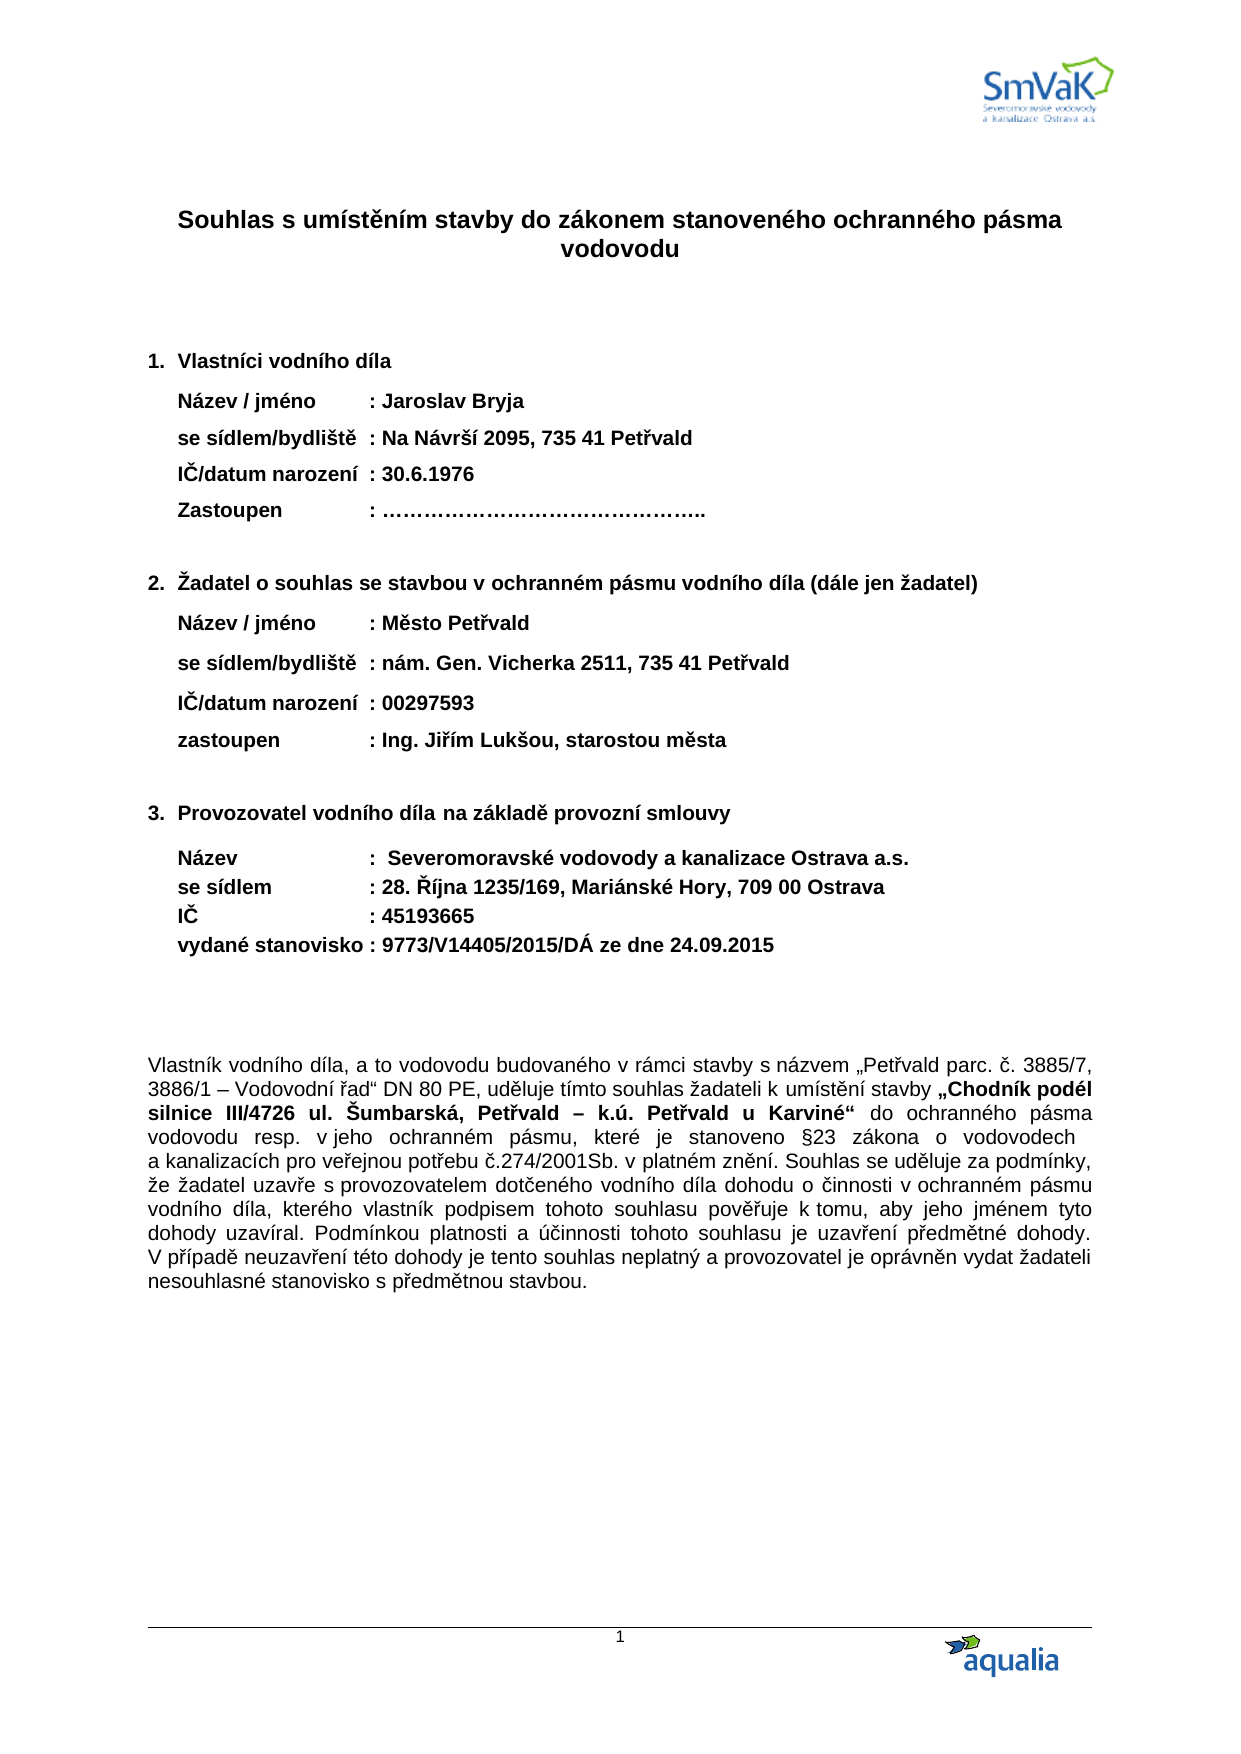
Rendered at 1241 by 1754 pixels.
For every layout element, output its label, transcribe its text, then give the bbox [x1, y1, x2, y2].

text se sídlem/bydliště : Na Návrší 2095, 735 41 Petřvald [177, 425, 1092, 449]
text Vlastník vodního díla, a to vodovodu budovaného v rámci stavby s názvem „Petřvald parc. č. 3885/7, 3886/1 – Vodovodní řad“ DN 80 PE, uděluje tímto souhlas žadateli k umístění stavby „Chodník podél silnice III/4726 ul. Šumbarská, Petřvald – k.ú. Petřvald u Karviné“ do ochranného pásma vodovodu resp. v jeho ochranném pásmu, které je stanoveno §23 zákona o vodovodech a kanalizacích pro veřejnou potřebu č.274/2001Sb. v platném znění. Souhlas se uděluje za podmínky, že žadatel uzavře s provozovatelem dotčeného vodního díla dohodu o činnosti v ochranném pásmu vodního díla, kterého vlastník podpisem tohoto souhlasu pověřuje k tomu, aby jeho jménem tyto dohody uzavíral. Podmínkou platnosti a účinnosti tohoto souhlasu je uzavření předmětné dohody. V případě neuzavření této dohody je tento souhlas neplatný a provozovatel je oprávněn vydat žadateli nesouhlasné stanovisko s předmětnou stavbou. [148, 1053, 1092, 1293]
text IČ : 45193665 [177, 899, 1092, 928]
text Souhlas s umístěním stavby do zákonem stanoveného ochranného pásma vodovodu [148, 205, 1092, 263]
text Název : Severomoravské vodovody a kanalizace Ostrava a.s. [177, 841, 1092, 870]
list Vlastníci vodního díla [148, 349, 1092, 373]
text IČ/datum narození : 30.6.1976 [177, 462, 1092, 486]
list Provozovatel vodního díla na základě provozní smlouvy [148, 801, 1092, 824]
text se sídlem : 28. Října 1235/169, Mariánské Hory, 709 00 Ostrava [177, 870, 1092, 899]
text Zastoupen : ……………………………………….. [177, 498, 1092, 522]
text zastoupen : Ing. Jiřím Lukšou, starostou města [177, 728, 1092, 752]
list Žadatel o souhlas se stavbou v ochranném pásmu vodního díla (dále jen žadatel) [148, 571, 1092, 595]
list Název / jméno : Město Petřvald [177, 611, 1092, 635]
text vydané stanovisko : 9773/V14405/2015/DÁ ze dne 24.09.2015 [148, 928, 1092, 957]
text Název / jméno : Jaroslav Bryja [177, 389, 1092, 413]
text IČ/datum narození : 00297593 [177, 691, 1092, 715]
list se sídlem/bydliště : nám. Gen. Vicherka 2511, 735 41 Petřvald [177, 651, 1092, 675]
